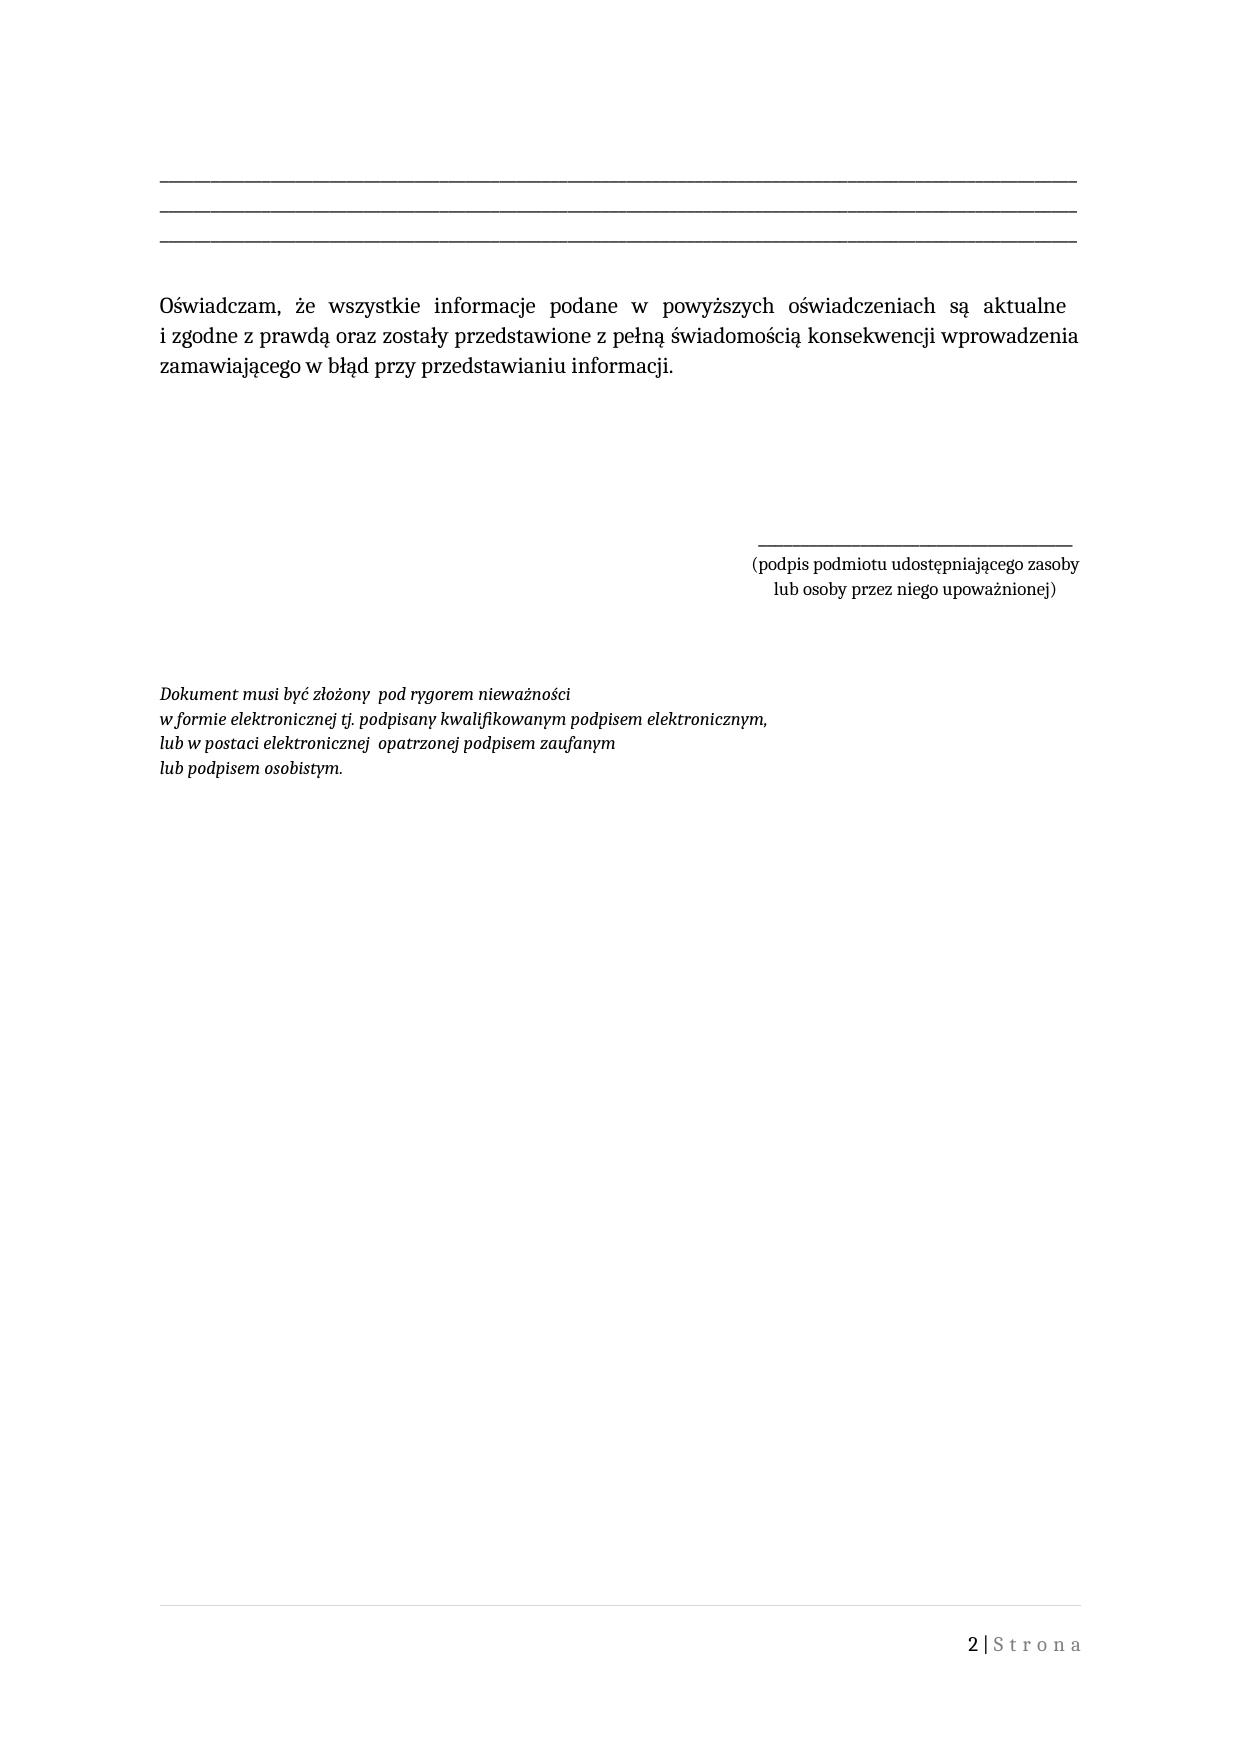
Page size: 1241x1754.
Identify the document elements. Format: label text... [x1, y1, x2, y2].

text Oświadczam, że wszystkie informacje podane w powyższych oświadczeniach są aktualne i zgodne z prawdą oraz zostały przedstawione z pełną świadomością konsekwencji wprowadzenia zamawiającego w błąd przy przedstawianiu informacji. [159, 293, 1081, 379]
text lub podpisem osobistym. [159, 758, 1081, 779]
text _____________________________________ (podpis podmiotu udostępniającego zasoby lub osoby przez niego upoważnionej) [750, 524, 1081, 600]
text ____________________________________________________________________________________________________________________________________________________________________________________________________________________________________________________________________________________________________________________________________ [159, 159, 1081, 246]
text lub w postaci elektronicznej opatrzonej podpisem zaufanym [159, 733, 1081, 754]
text Dokument musi być złożony pod rygorem nieważności w formie elektronicznej tj. podpisany kwalifikowanym podpisem elektronicznym, [159, 683, 1081, 729]
